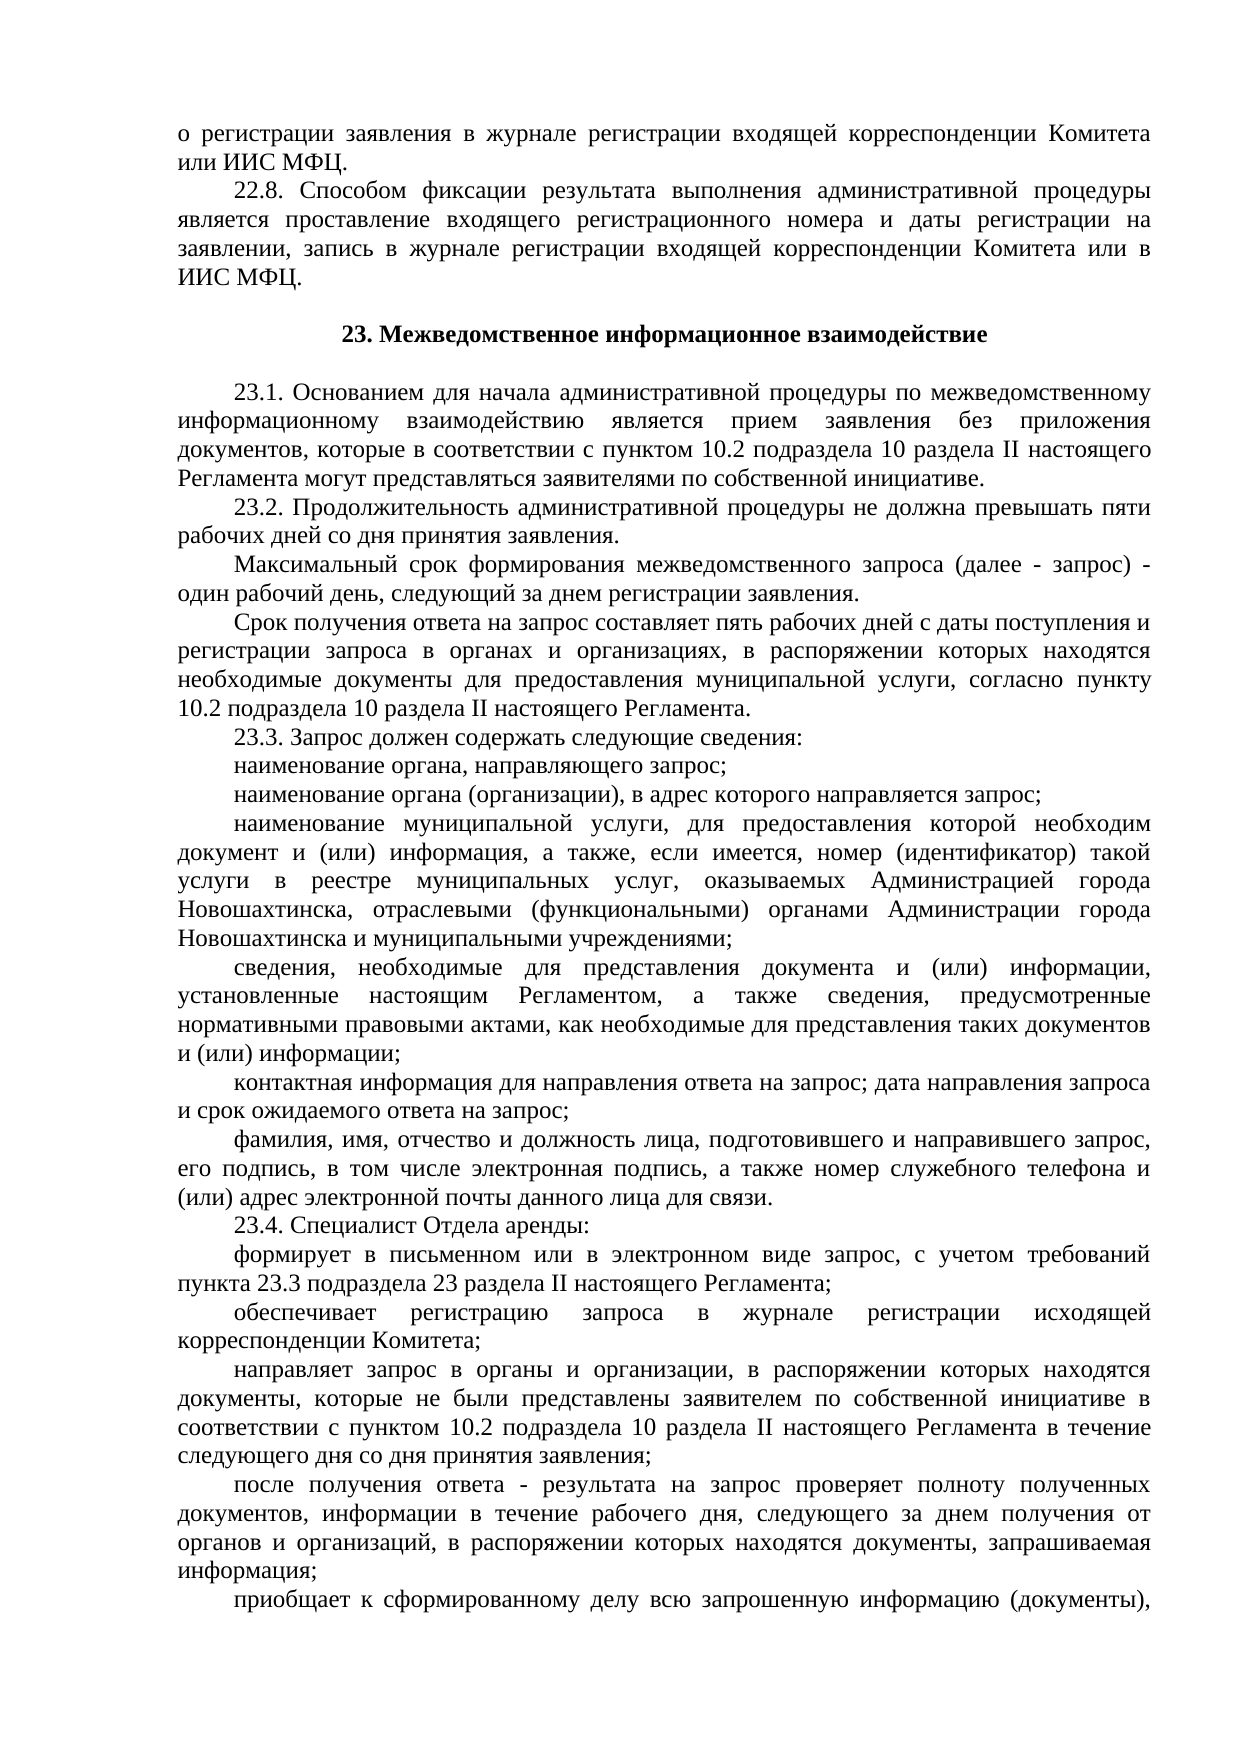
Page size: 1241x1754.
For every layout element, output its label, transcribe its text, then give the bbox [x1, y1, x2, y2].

text 23.1. Основанием для начала административной процедуры по межведомственному информационному взаимодействию является прием заявления без приложения документов, которые в соответствии с пунктом 10.2 подраздела 10 раздела II настоящего Регламента могут представляться заявителями по собственной инициативе. [177, 377, 1152, 492]
text Срок получения ответа на запрос составляет пять рабочих дней с даты поступления и регистрации запроса в органах и организациях, в распоряжении которых находятся необходимые документы для предоставления муниципальной услуги, согласно пункту 10.2 подраздела 10 раздела II настоящего Регламента. [177, 607, 1152, 722]
text формирует в письменном или в электронном виде запрос, с учетом требований пункта 23.3 подраздела 23 раздела II настоящего Регламента; [177, 1239, 1152, 1297]
text после получения ответа - результата на запрос проверяет полноту полученных документов, информации в течение рабочего дня, следующего за днем получения от органов и организаций, в распоряжении которых находятся документы, запрашиваемая информация; [177, 1469, 1152, 1584]
text 23.4. Специалист Отдела аренды: [177, 1211, 1152, 1239]
text направляет запрос в органы и организации, в распоряжении которых находятся документы, которые не были представлены заявителем по собственной инициативе в соответствии с пунктом 10.2 подраздела 10 раздела II настоящего Регламента в течение следующего дня со дня принятия заявления; [177, 1354, 1152, 1469]
text наименование органа, направляющего запрос; [177, 751, 1152, 779]
text сведения, необходимые для представления документа и (или) информации, установленные настоящим Регламентом, а также сведения, предусмотренные нормативными правовыми актами, как необходимые для представления таких документов и (или) информации; [177, 952, 1152, 1067]
title 23. Межведомственное информационное взаимодействие [177, 319, 1152, 348]
text 23.2. Продолжительность административной процедуры не должна превышать пяти рабочих дней со дня принятия заявления. [177, 492, 1152, 549]
text контактная информация для направления ответа на запрос; дата направления запроса и срок ожидаемого ответа на запрос; [177, 1067, 1152, 1124]
text 23.3. Запрос должен содержать следующие сведения: [177, 722, 1152, 751]
text наименование муниципальной услуги, для предоставления которой необходим документ и (или) информация, а также, если имеется, номер (идентификатор) такой услуги в реестре муниципальных услуг, оказываемых Администрацией города Новошахтинска, отраслевыми (функциональными) органами Администрации города Новошахтинска и муниципальными учреждениями; [177, 808, 1152, 952]
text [177, 1584, 1152, 1613]
text Максимальный срок формирования межведомственного запроса (далее - запрос) - один рабочий день, следующий за днем регистрации заявления. [177, 549, 1152, 607]
text фамилия, имя, отчество и должность лица, подготовившего и направившего запрос, его подпись, в том числе электронная подпись, а также номер служебного телефона и (или) адрес электронной почты данного лица для связи. [177, 1124, 1152, 1211]
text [177, 118, 1152, 176]
text 22.8. Способом фиксации результата выполнения административной процедуры является проставление входящего регистрационного номера и даты регистрации на заявлении, запись в журнале регистрации входящей корреспонденции Комитета или в ИИС МФЦ. [177, 176, 1152, 291]
text наименование органа (организации), в адрес которого направляется запрос; [177, 779, 1152, 808]
text обеспечивает регистрацию запроса в журнале регистрации исходящей корреспонденции Комитета; [177, 1297, 1152, 1354]
